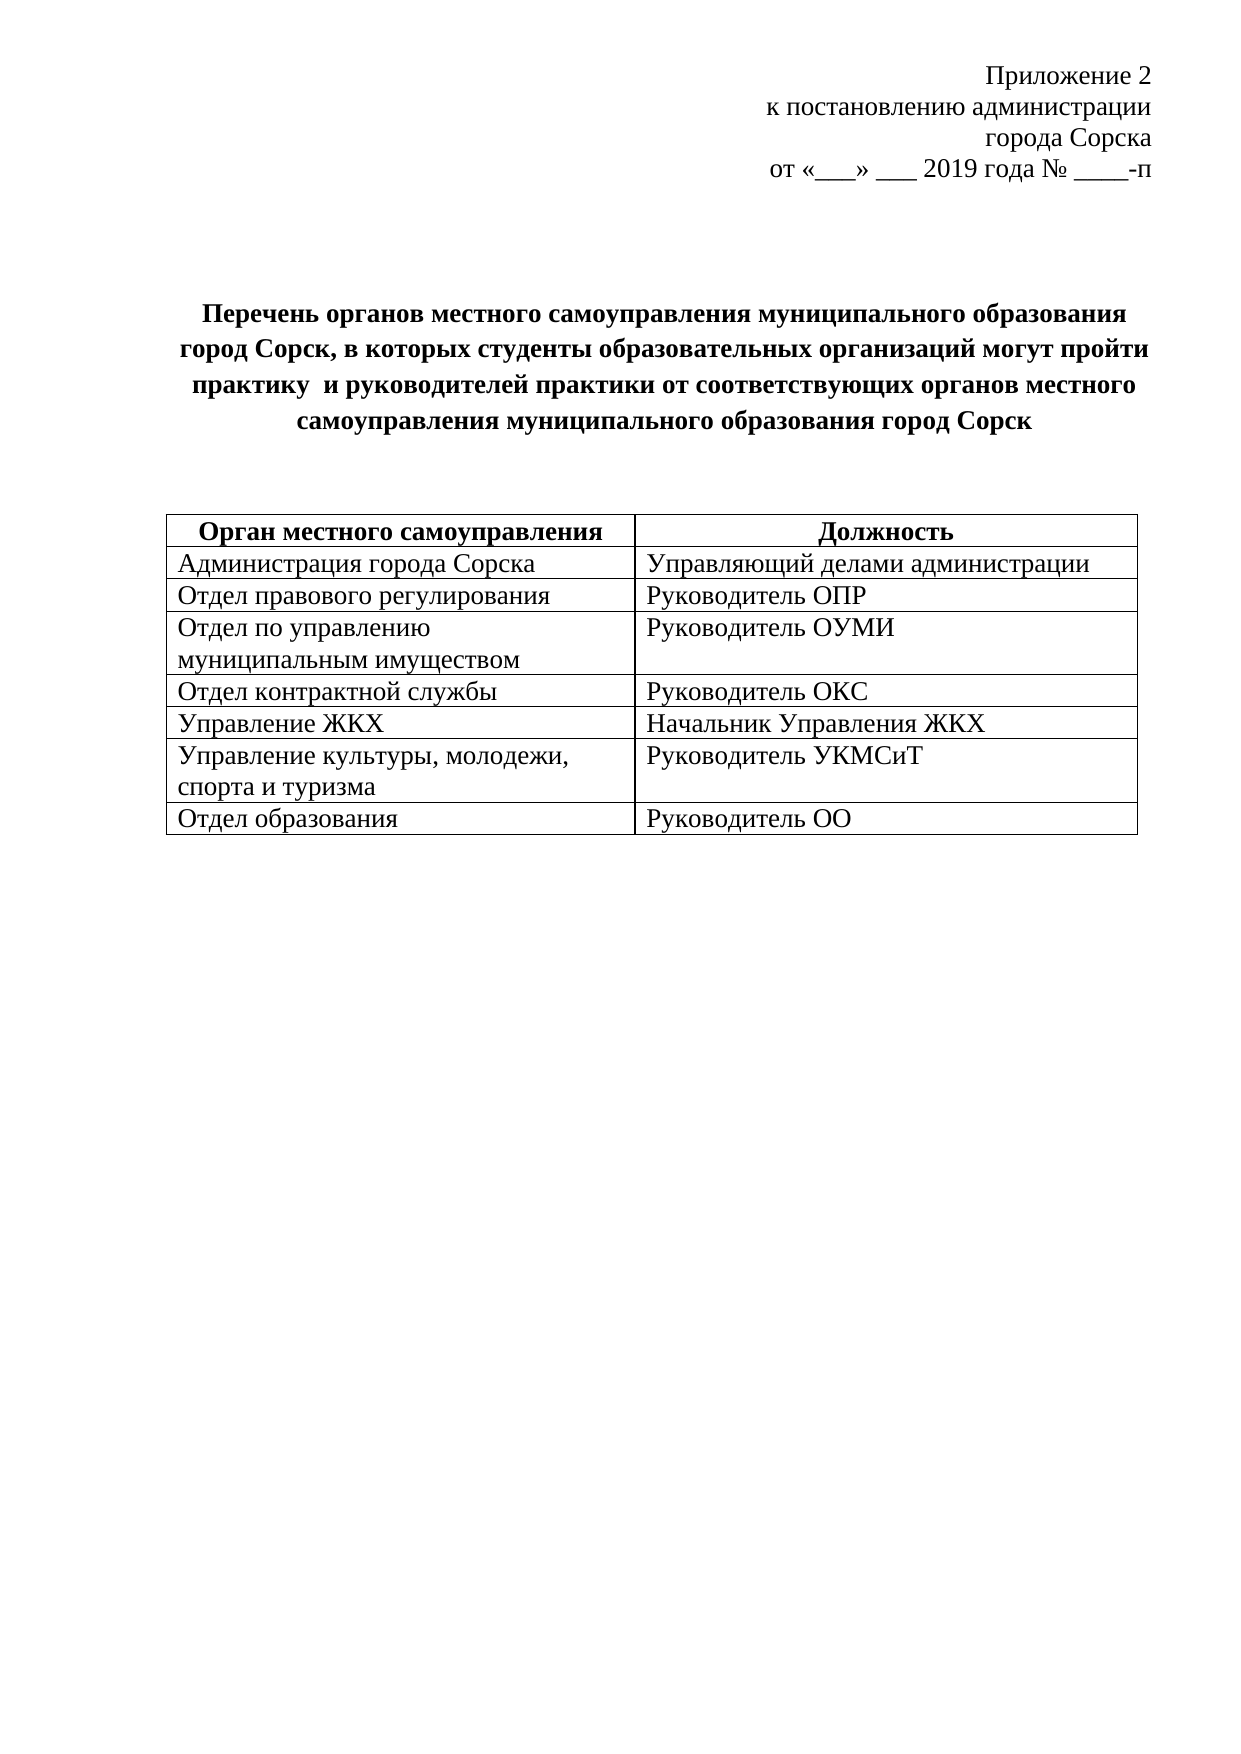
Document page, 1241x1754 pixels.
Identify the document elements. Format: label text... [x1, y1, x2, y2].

table_header Должность [636, 515, 1137, 546]
text города Сорска [177, 121, 1152, 152]
table_cell Отдел образования [167, 803, 634, 834]
table_cell Отдел контрактной службы [167, 675, 634, 706]
table_cell Отдел правового регулирования [167, 579, 634, 611]
table_cell Управляющий делами администрации [636, 547, 1137, 578]
table_cell Руководитель ОПР [636, 579, 1137, 611]
text Приложение 2 [177, 59, 1152, 90]
table_cell Отдел по управлению муниципальным имуществом [167, 612, 634, 674]
table_cell Руководитель ОУМИ [636, 612, 1137, 674]
text к постановлению администрации [177, 90, 1152, 121]
table_header Орган местного самоуправления [167, 515, 634, 546]
table_cell Начальник Управления ЖКХ [636, 707, 1137, 738]
text Перечень органов местного самоуправления муниципального образования город Сорск, в которых студенты образовательных организаций могут пройти практику и руководителей практики от соответствующих органов местного самоуправления муниципального образования город Сорск [177, 297, 1152, 435]
table_cell Руководитель ОКС [636, 675, 1137, 706]
table_cell Управление ЖКХ [167, 707, 634, 738]
table_cell Руководитель УКМСиТ [636, 739, 1137, 802]
table_cell Руководитель ОО [636, 803, 1137, 834]
text от «___» ___ 2019 года № ____-п [177, 152, 1152, 184]
table_cell Администрация города Сорска [167, 547, 634, 578]
table_cell Управление культуры, молодежи, спорта и туризма [167, 739, 634, 802]
